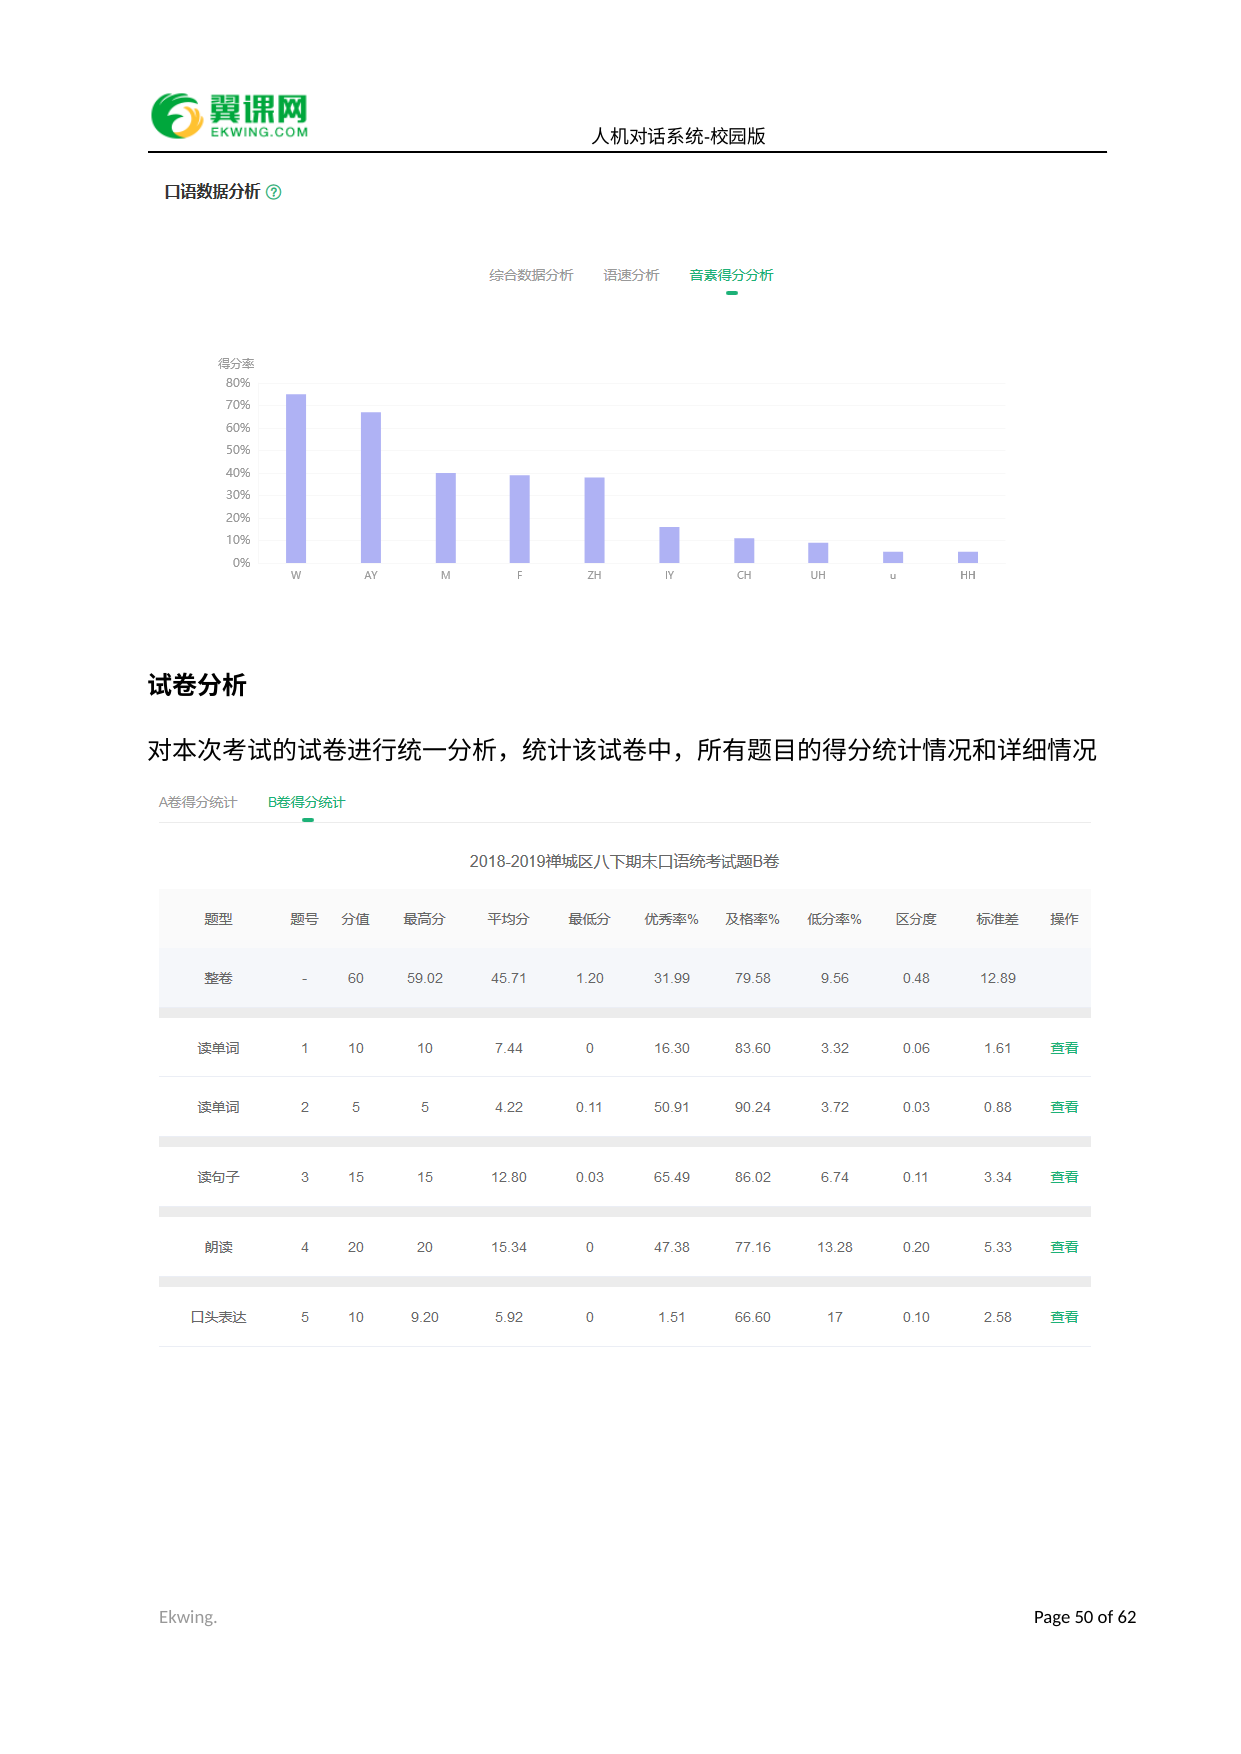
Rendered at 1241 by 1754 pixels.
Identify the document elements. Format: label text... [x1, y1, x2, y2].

picture [147, 88, 317, 144]
text 对本次考试的试卷进行统一分析，统计该试卷中，所有题目的得分统计情况和详细情况 [148, 716, 1107, 780]
text 试卷分析 [148, 651, 1107, 716]
picture [147, 163, 1108, 599]
picture [147, 780, 1107, 1348]
